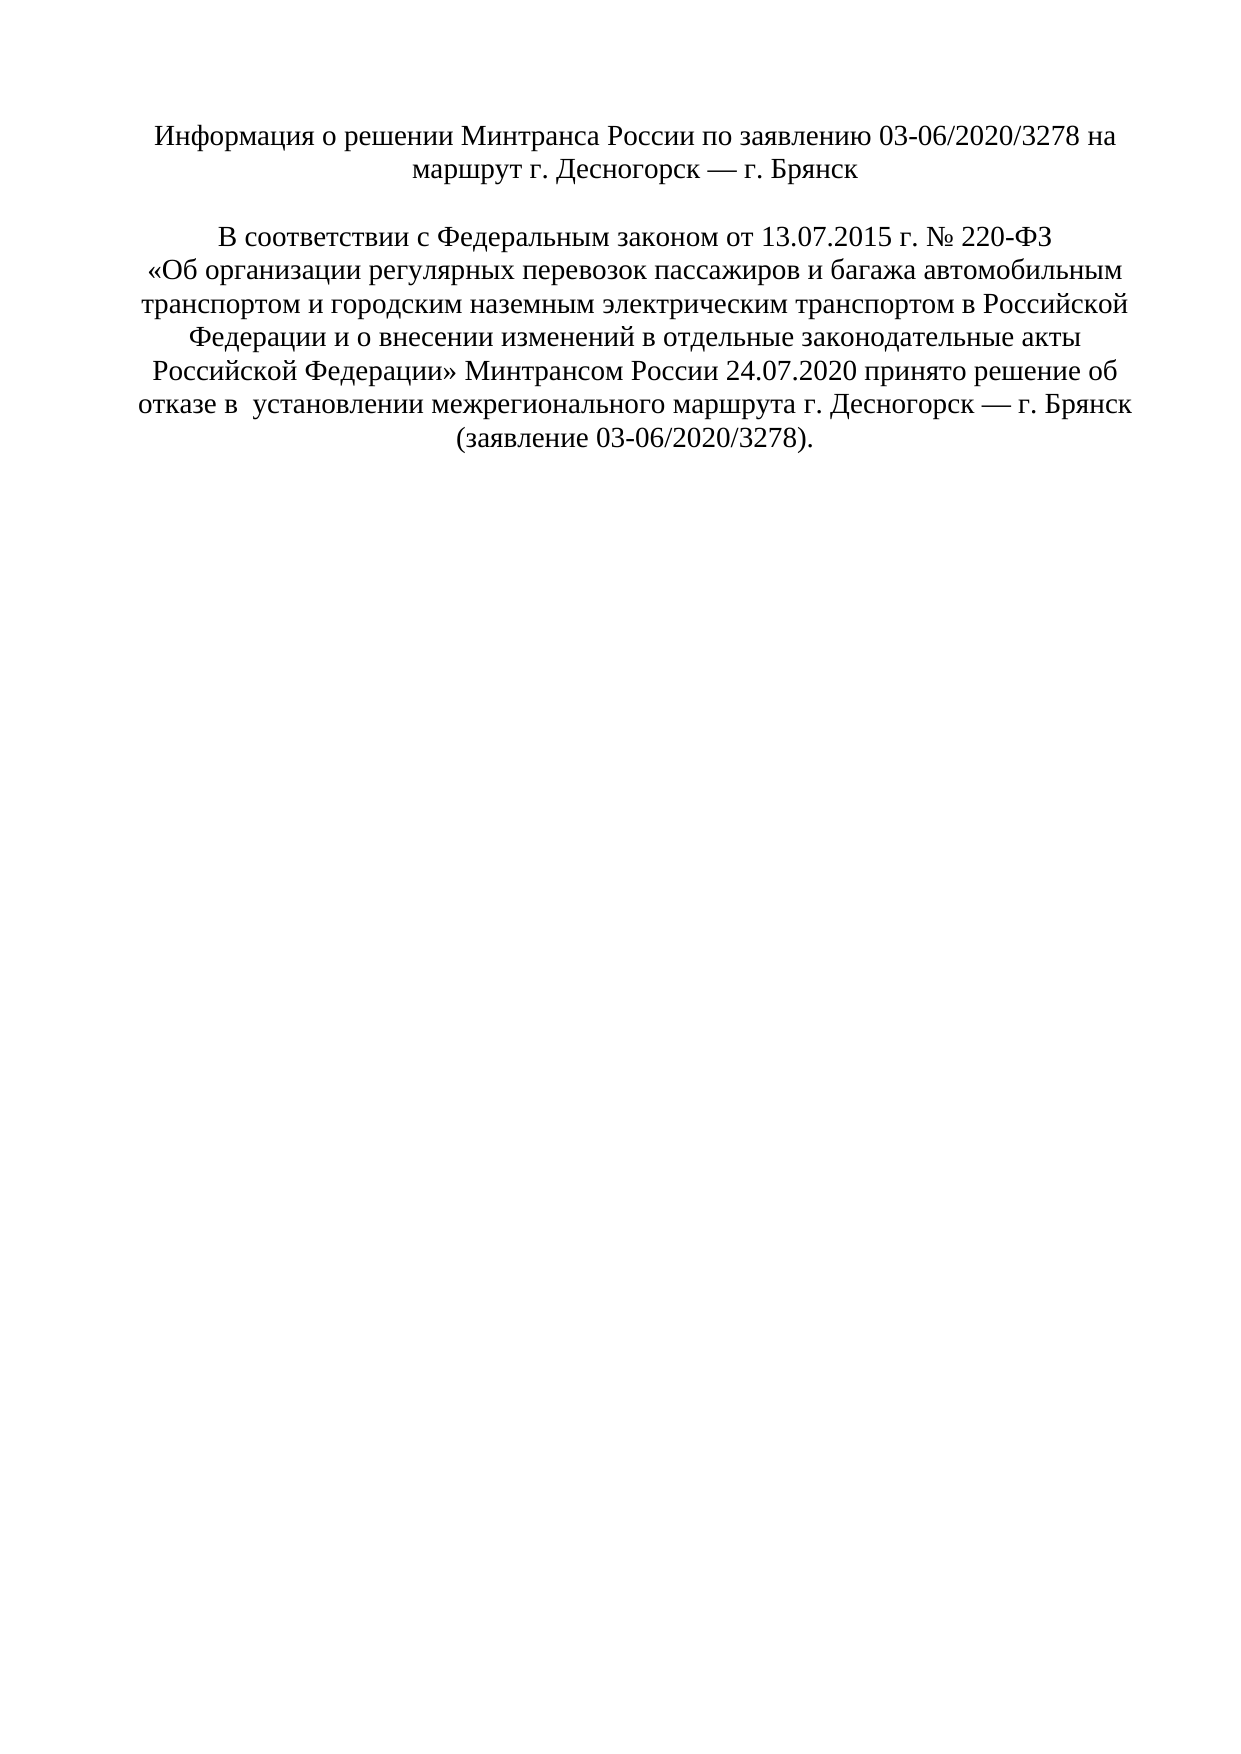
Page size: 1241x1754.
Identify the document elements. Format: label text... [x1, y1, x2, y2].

text В соответствии с Федеральным законом от 13.07.2015 г. № 220-ФЗ «Об организации регулярных перевозок пассажиров и багажа автомобильным транспортом и городским наземным электрическим транспортом в Российской Федерации и о внесении изменений в отдельные законодательные акты Российской Федерации» Минтрансом России 24.07.2020 принято решение об отказе в установлении межрегионального маршрута г. Десногорск — г. Брянск (заявление 03-06/2020/3278). [118, 219, 1152, 453]
text Информация о решении Минтранса России по заявлению 03-06/2020/3278 на маршрут г. Десногорск — г. Брянск [118, 118, 1152, 185]
